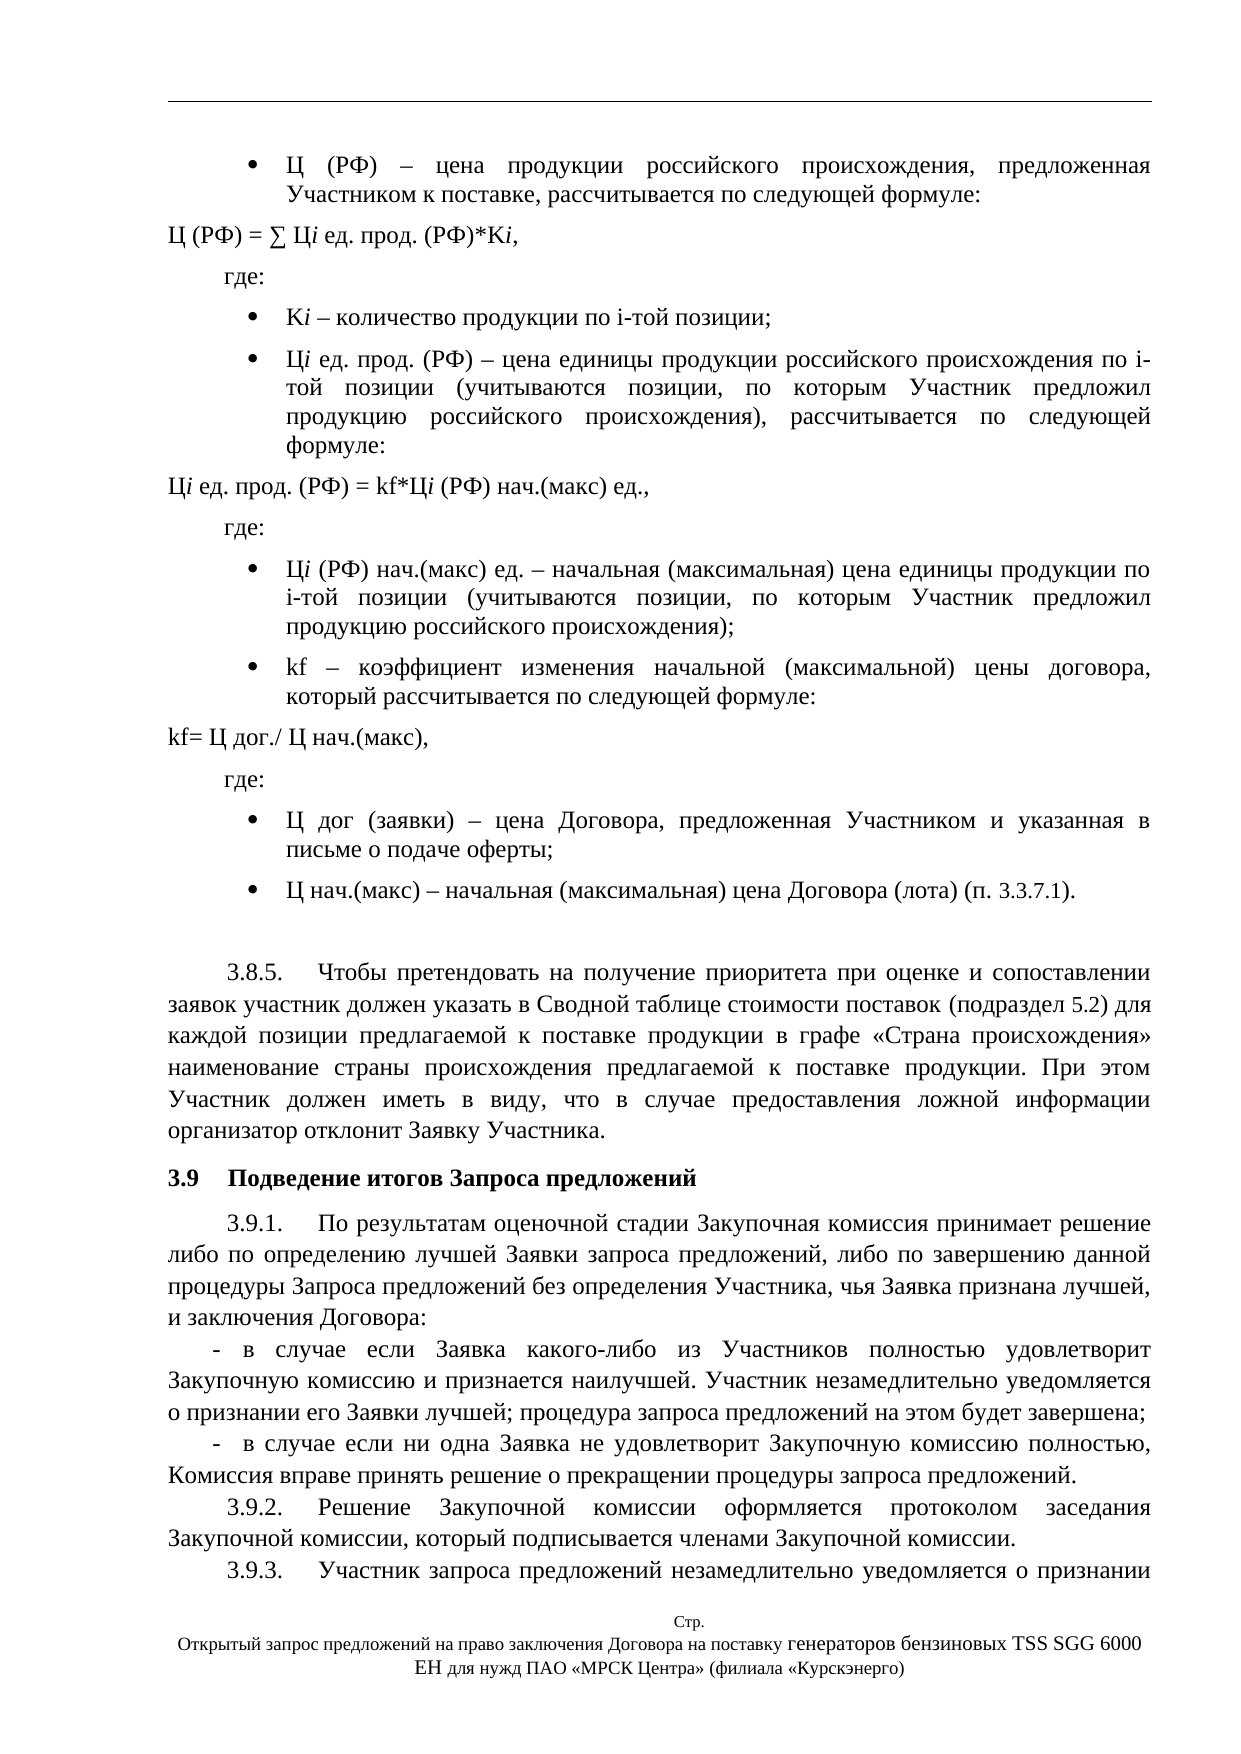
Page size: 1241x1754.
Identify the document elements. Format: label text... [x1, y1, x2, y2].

list kf= Ц дог./ Ц нач.(макс), [168, 722, 1152, 751]
list Ц (РФ) = ∑ Цi ед. прод. (РФ)*Ki, [168, 220, 1152, 249]
subtitle Подведение итогов Запроса предложений [168, 1163, 1152, 1192]
list Ki – количество продукции по i-той позиции; [248, 302, 1152, 331]
list Решение Закупочной комиссии оформляется протоколом заседания Закупочной комиссии, который подписывается членами Закупочной комиссии. [168, 1492, 1152, 1552]
list где: [224, 512, 1152, 541]
list где: [224, 764, 1152, 792]
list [168, 1555, 1152, 1583]
list Ц нач.(макс) – начальная (максимальная) цена Договора (лота) (п. 3.3.7.1). [248, 875, 1152, 904]
list в случае если ни одна Заявка не удовлетворит Закупочную комиссию полностью, Комиссия вправе принять решение о прекращении процедуры запроса предложений. [168, 1428, 1152, 1489]
list Цi ед. прод. (РФ) = kf*Цi (РФ) нач.(макс) ед., [168, 471, 1152, 500]
list kf – коэффициент изменения начальной (максимальной) цены договора, который рассчитывается по следующей формуле: [248, 652, 1152, 710]
list Ц дог (заявки) – цена Договора, предложенная Участником и указанная в письме о подаче оферты; [248, 805, 1152, 862]
list где: [224, 261, 1152, 290]
list Цi ед. прод. (РФ) – цена единицы продукции российского происхождения по i-той позиции (учитываются позиции, по которым Участник предложил продукцию российского происхождения), рассчитывается по следующей формуле: [248, 344, 1152, 459]
list Цi (РФ) нач.(макс) ед. – начальная (максимальная) цена единицы продукции по i-той позиции (учитываются позиции, по которым Участник предложил продукцию российского происхождения); [248, 554, 1152, 640]
list Чтобы претендовать на получение приоритета при оценке и сопоставлении заявок участник должен указать в Сводной таблице стоимости поставок (подраздел 5.2) для каждой позиции предлагаемой к поставке продукции в графе «Страна происхождения» наименование страны происхождения предлагаемой к поставке продукции. При этом Участник должен иметь в виду, что в случае предоставления ложной информации организатор отклонит Заявку Участника. [168, 957, 1152, 1144]
list По результатам оценочной стадии Закупочная комиссия принимает решение либо по определению лучшей Заявки запроса предложений, либо по завершению данной процедуры Запроса предложений без определения Участника, чья Заявка признана лучшей, и заключения Договора: [168, 1208, 1152, 1331]
list в случае если Заявка какого-либо из Участников полностью удовлетворит Закупочную комиссию и признается наилучшей. Участник незамедлительно уведомляется о признании его Заявки лучшей; процедура запроса предложений на этом будет завершена; [168, 1334, 1152, 1426]
list Ц (РФ) – цена продукции российского происхождения, предложенная Участником к поставке, рассчитывается по следующей формуле: [248, 150, 1152, 207]
